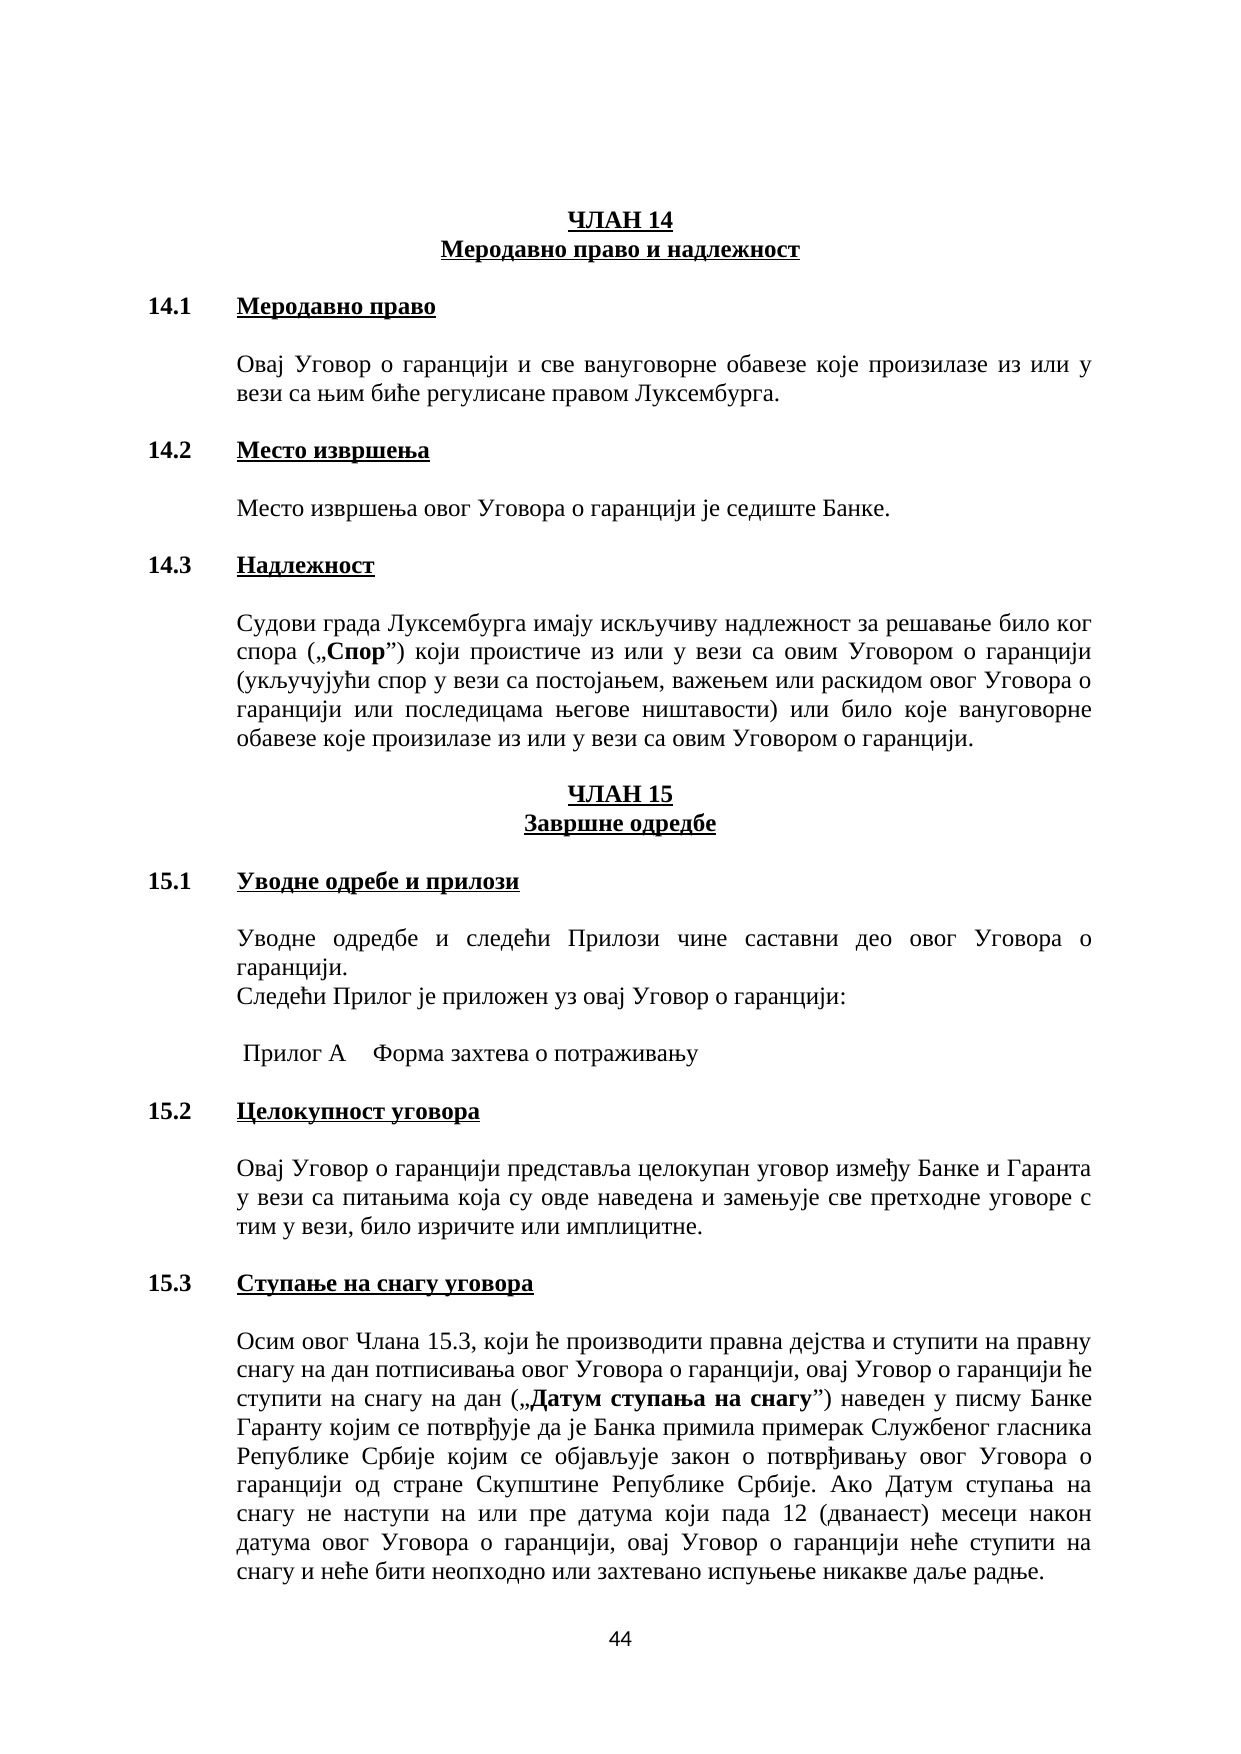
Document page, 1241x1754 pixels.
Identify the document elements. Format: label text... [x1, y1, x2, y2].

text ЧЛАН 14 [148, 205, 1092, 234]
text Следећи Прилог је приложен уз овај Уговор о гаранцији: [148, 981, 1092, 1009]
text Уводне одредбе и следећи Прилози чине саставни део овог Уговора о гаранцији. [148, 923, 1092, 981]
text Овај Уговор о гаранцији и све вануговорне обавезе које произилазе из или у вези са њим биће регулисане правом Луксембурга. [148, 349, 1092, 406]
text Место извршења овог Уговора о гаранцији је седиште Банке. [148, 493, 1092, 521]
text 15.1 Уводне одребе и прилози [148, 866, 1092, 894]
text 15.2 Целокупност уговора [148, 1096, 1092, 1124]
text 14.3 Надлежност [148, 550, 1092, 579]
text 14.2 Место извршења [148, 435, 1092, 464]
text ЧЛАН 15 [148, 779, 1092, 808]
text Завршне одредбе [148, 808, 1092, 837]
text Овај Уговор о гаранцији представља целокупан уговор између Банке и Гаранта у вези са питањима која су овде наведена и замењује све претходне уговоре с тим у вези, било изричите или имплицитне. [148, 1153, 1092, 1239]
text Осим овог Члана 15.3, који ће производити правна дејства и ступити на правну снагу на дан потписивања овог Уговора о гаранцији, овај Уговор о гаранцији ће ступити на снагу на дан („Датум ступања на снагу”) наведен у писму Банке Гаранту којим се потврђује да је Банка примила примерак Службеног гласника Републике Србије којим се објављује закон о потврђивању овог Уговора о гаранцији од стране Скупштине Републике Србије. Ако Датум ступања на снагу не наступи на или пре датума који пада 12 (дванаест) месеци након датума овог Уговора о гаранцији, овај Уговор о гаранцији неће ступити на снагу и неће бити неопходно или захтевано испуњење никакве даље радње. [148, 1326, 1092, 1584]
text Меродавно право и надлежност [148, 234, 1092, 263]
text Прилог А Форма захтева о потраживању [148, 1038, 1092, 1067]
text 15.3 Ступање на снагу уговора [148, 1268, 1092, 1297]
text 14.1 Меродавно право [148, 291, 1092, 320]
text Судови града Луксембурга имају искључиву надлежност за решавање било ког спора („Спор”) који проистиче из или у вези са овим Уговором о гаранцији (укључујући спор у вези са постојањем, важењем или раскидом овог Уговора о гаранцији или последицама његове ништавости) или било које вануговорне обавезе које произилазе из или у вези са овим Уговором о гаранцији. [148, 608, 1092, 751]
